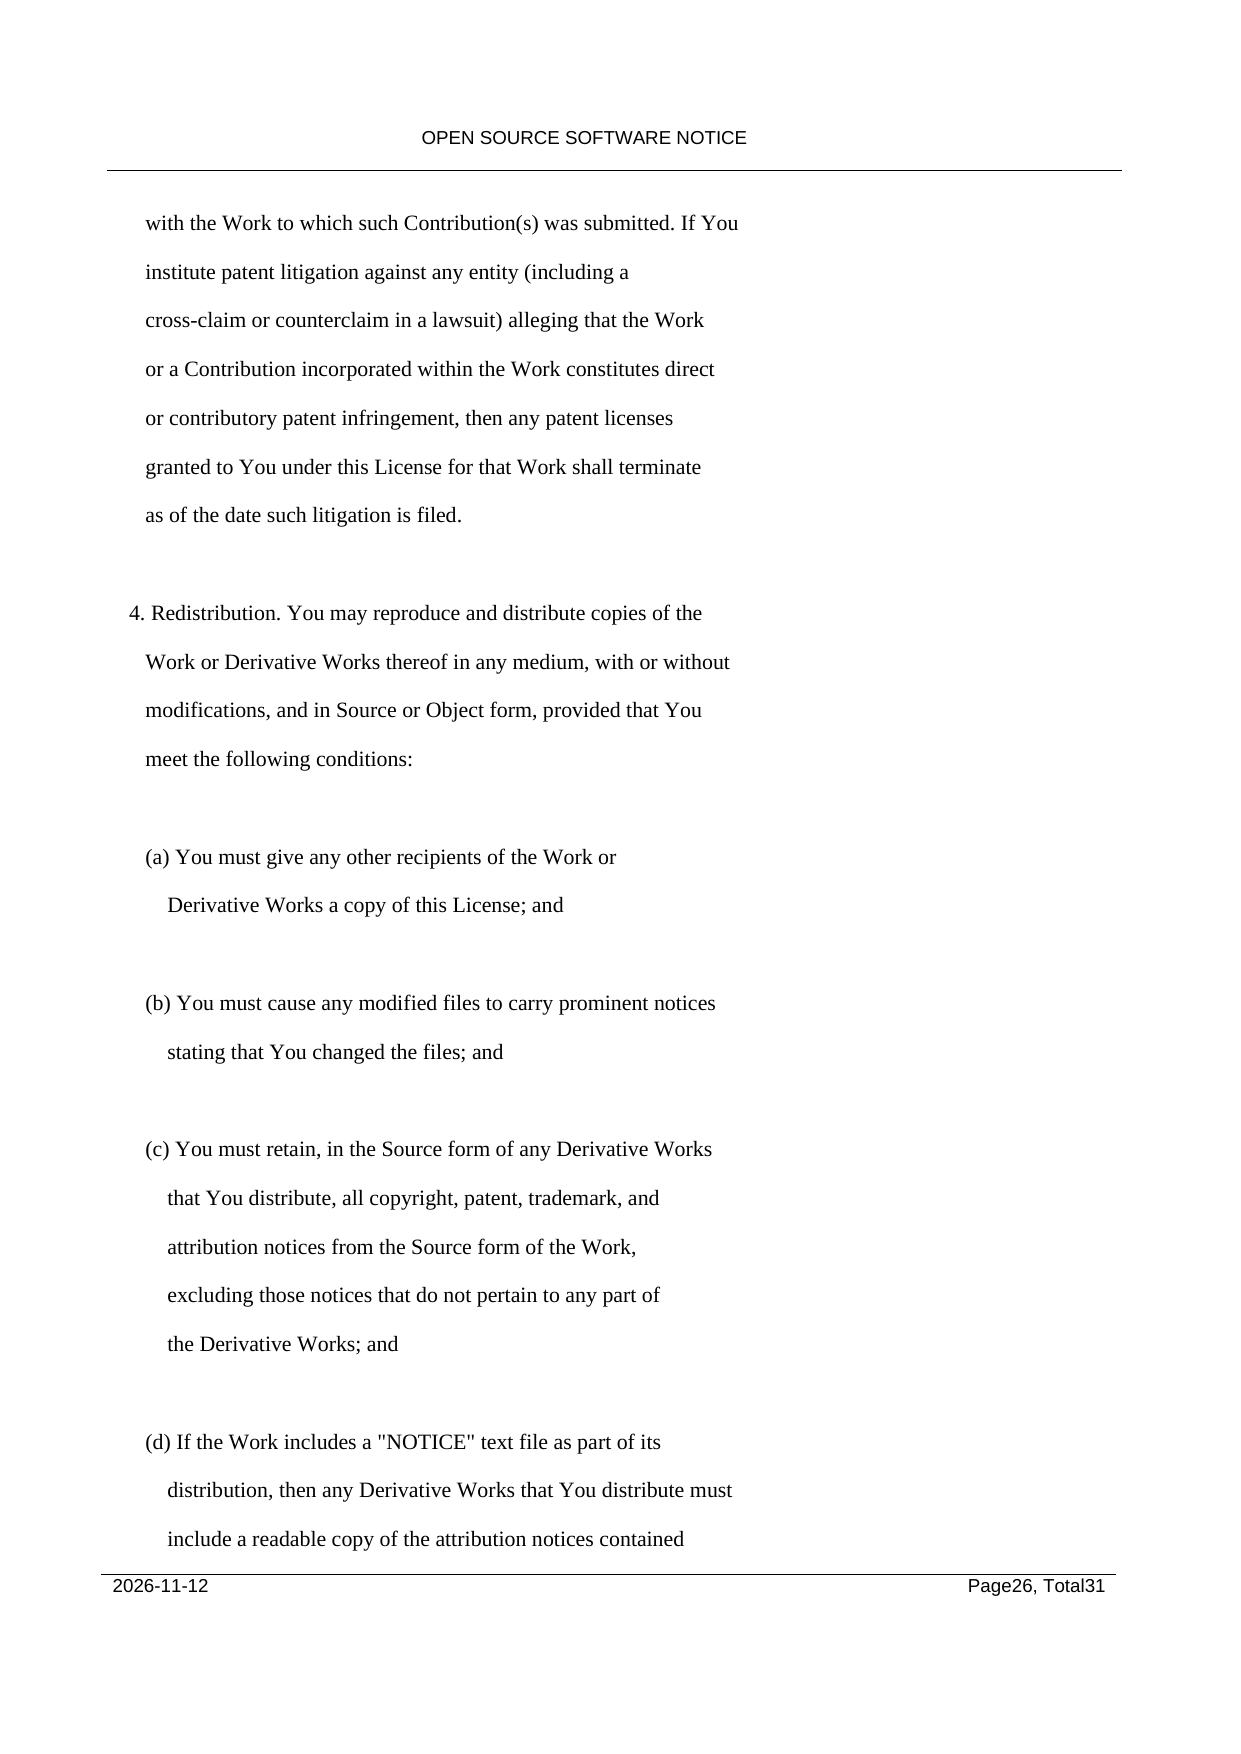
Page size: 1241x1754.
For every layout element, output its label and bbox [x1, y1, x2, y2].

text [112, 206, 1128, 1555]
